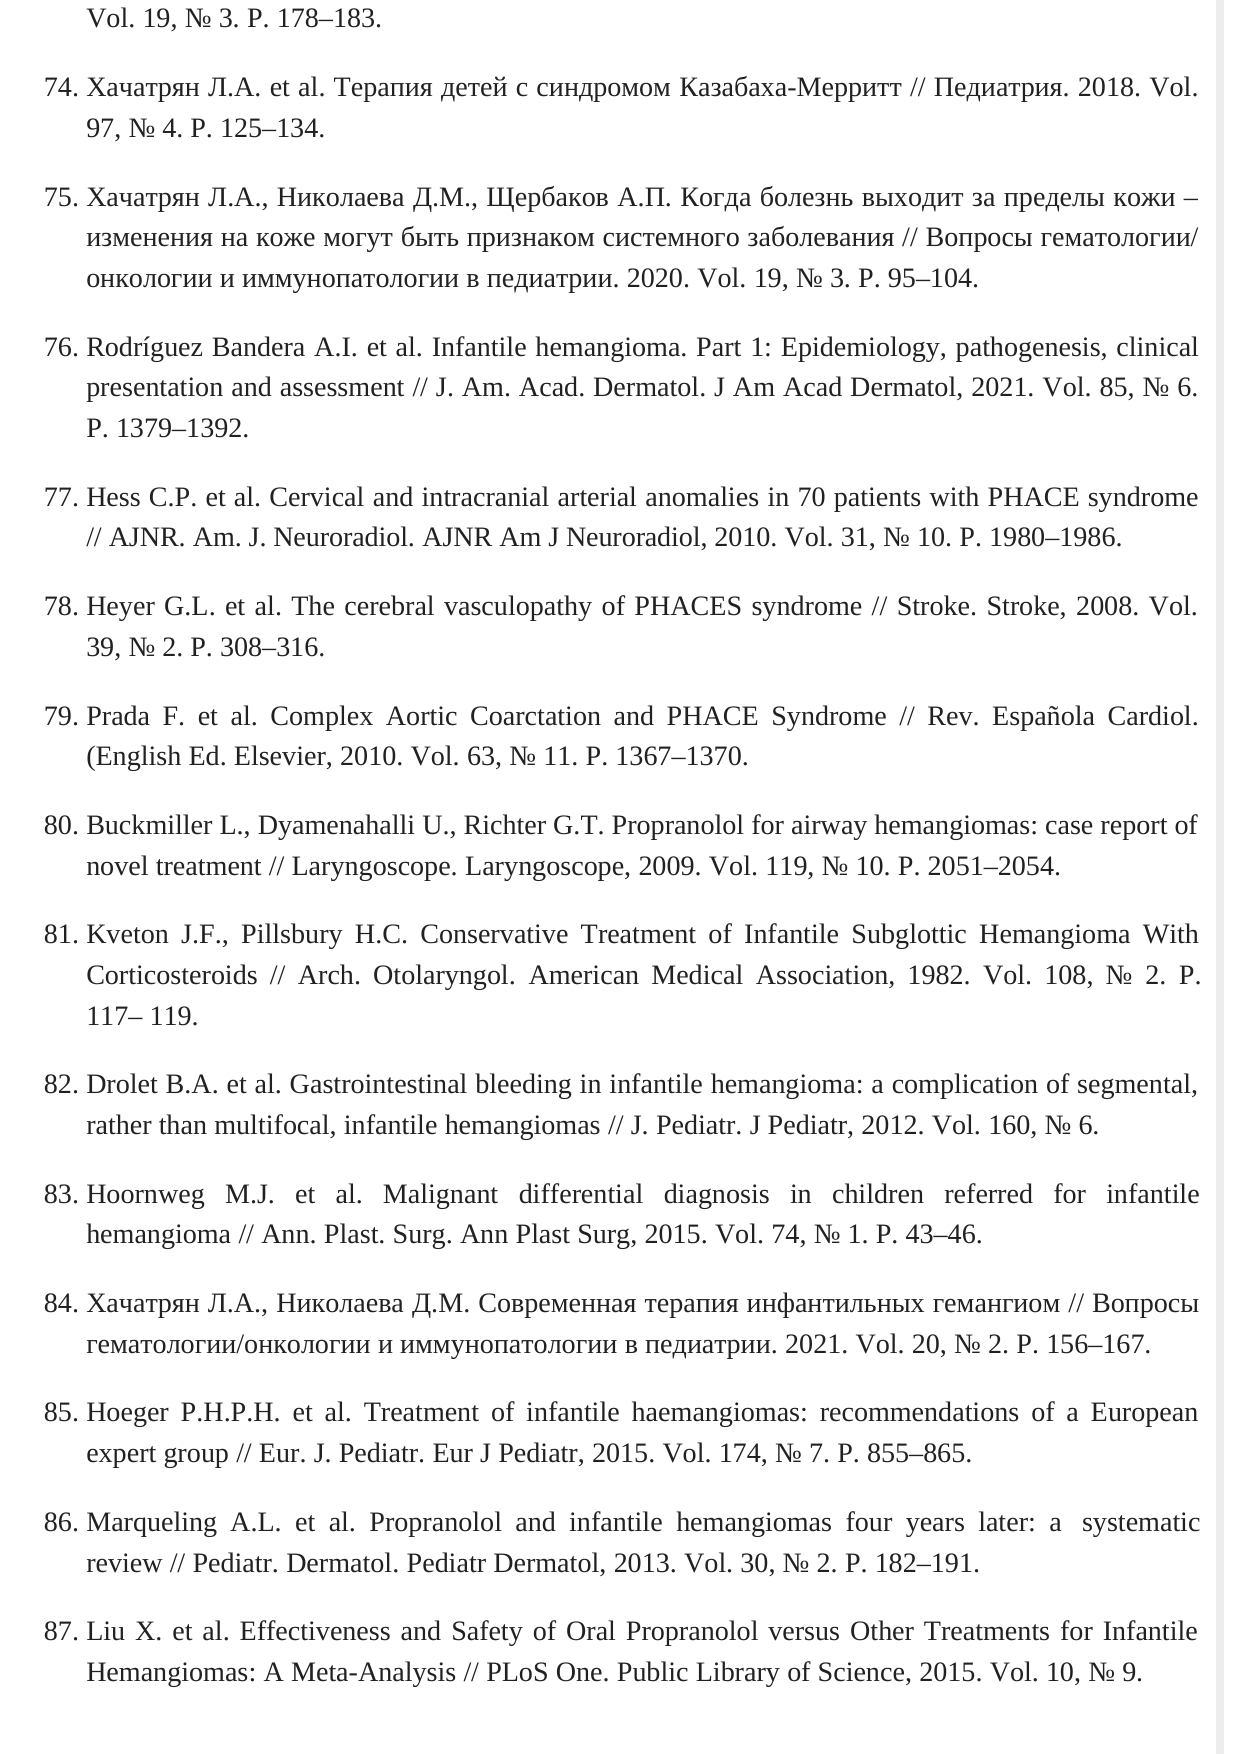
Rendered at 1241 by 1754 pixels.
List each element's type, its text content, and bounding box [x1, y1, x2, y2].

list Хачатрян Л.А., Николаева Д.М., Щербаков А.П. Когда болезнь выходит за пределы кожи – изменения на коже могут быть признаком системного заболевания // Вопросы гематологии/ онкологии и иммунопатологии в педиатрии. 2020. Vol. 19, № 3. P. 95–104. [44, 180, 1201, 293]
list Drolet B.A. et al. Gastrointestinal bleeding in infantile hemangioma: a complication of segmental, rather than multifocal, infantile hemangiomas // J. Pediatr. J Pediatr, 2012. Vol. 160, № 6. [44, 1067, 1201, 1141]
list Rodríguez Bandera A.I. et al. Infantile hemangioma. Part 1: Epidemiology, pathogenesis, clinical presentation and assessment // J. Am. Acad. Dermatol. J Am Acad Dermatol, 2021. Vol. 85, № 6. P. 1379–1392. [44, 330, 1201, 443]
list Prada F. et al. Complex Aortic Coarctation and PHACE Syndrome // Rev. Española Cardiol. (English Ed. Elsevier, 2010. Vol. 63, № 11. P. 1367–1370. [44, 699, 1201, 772]
list Kveton J.F., Pillsbury H.C. Conservative Treatment of Infantile Subglottic Hemangioma With Corticosteroids // Arch. Otolaryngol. American Medical Association, 1982. Vol. 108, № 2. P. 117– 119. [44, 917, 1201, 1031]
text Vol. 19, № 3. P. 178–183. [86, 1, 1213, 34]
list Хачатрян Л.А. et al. Терапия детей с синдромом Казабаха-Мерритт // Педиатрия. 2018. Vol. 97, № 4. P. 125–134. [44, 70, 1201, 143]
list Hess C.P. et al. Cervical and intracranial arterial anomalies in 70 patients with PHACE syndrome [44, 480, 1213, 512]
list Hoornweg M.J. et al. Malignant differential diagnosis in children referred for infantile hemangioma // Ann. Plast. Surg. Ann Plast Surg, 2015. Vol. 74, № 1. P. 43–46. [44, 1177, 1201, 1250]
list Buckmiller L., Dyamenahalli U., Richter G.T. Propranolol for airway hemangiomas: case report of novel treatment // Laryngoscope. Laryngoscope, 2009. Vol. 119, № 10. P. 2051–2054. [44, 808, 1201, 881]
list Hoeger P.H.P.H. et al. Treatment of infantile haemangiomas: recommendations of a European expert group // Eur. J. Pediatr. Eur J Pediatr, 2015. Vol. 174, № 7. P. 855–865. [44, 1396, 1201, 1469]
list Heyer G.L. et al. The cerebral vasculopathy of PHACES syndrome // Stroke. Stroke, 2008. Vol. 39, № 2. P. 308–316. [44, 589, 1201, 662]
list Хачатрян Л.А., Николаева Д.М. Современная терапия инфантильных гемангиом // Вопросы гематологии/онкологии и иммунопатологии в педиатрии. 2021. Vol. 20, № 2. P. 156–167. [44, 1286, 1201, 1359]
list Liu X. et al. Effectiveness and Safety of Oral Propranolol versus Other Treatments for Infantile Hemangiomas: A Meta-Analysis // PLoS One. Public Library of Science, 2015. Vol. 10, № 9. [44, 1614, 1201, 1687]
text // AJNR. Am. J. Neuroradiol. AJNR Am J Neuroradiol, 2010. Vol. 31, № 10. P. 1980–1986. [86, 520, 1213, 553]
list Marqueling A.L. et al. Propranolol and infantile hemangiomas four years later: a systematic review // Pediatr. Dermatol. Pediatr Dermatol, 2013. Vol. 30, № 2. P. 182–191. [44, 1505, 1200, 1578]
